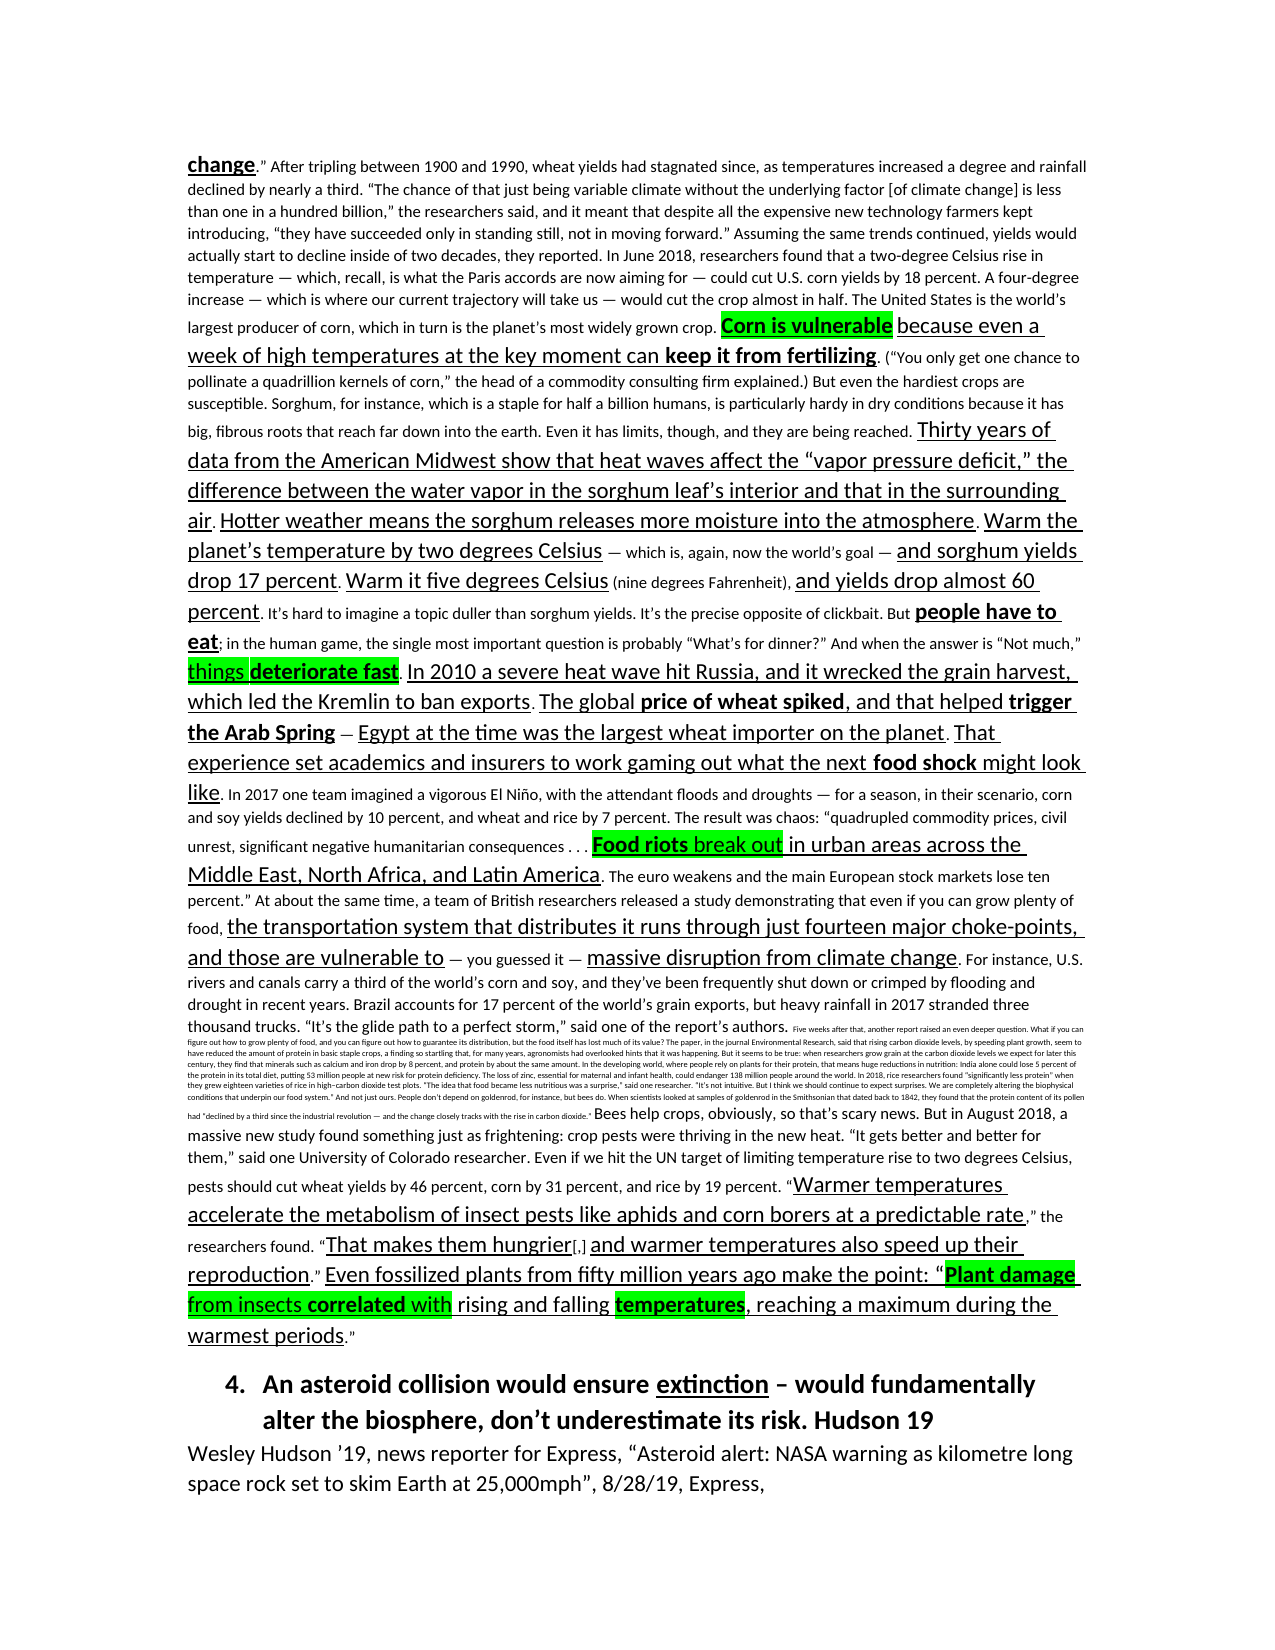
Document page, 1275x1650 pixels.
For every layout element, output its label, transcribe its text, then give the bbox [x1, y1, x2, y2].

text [187, 150, 1087, 1349]
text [187, 1439, 1087, 1497]
subtitle An asteroid collision would ensure extinction – would fundamentally alter the biosphere, don’t underestimate its risk. Hudson 19 [225, 1368, 1087, 1436]
